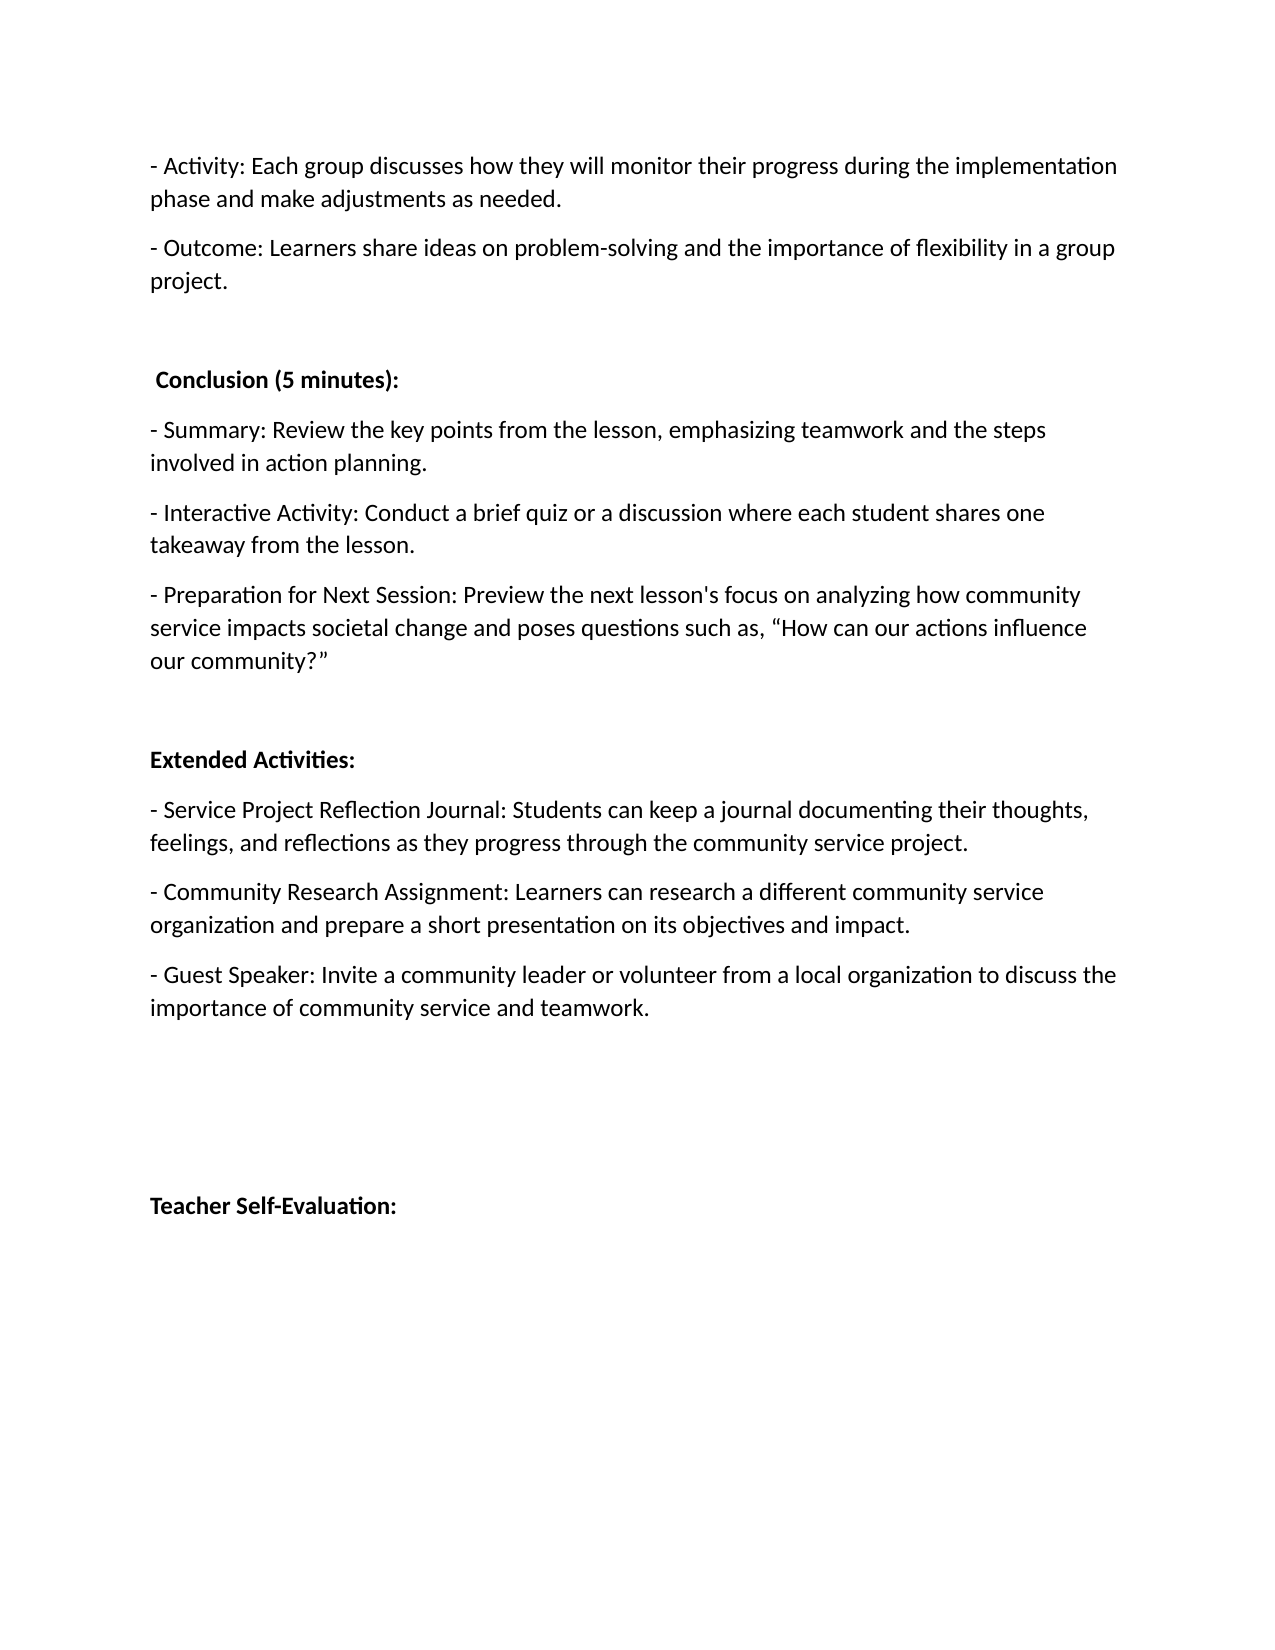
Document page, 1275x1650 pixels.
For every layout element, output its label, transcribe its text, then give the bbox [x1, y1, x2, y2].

text - Summary: Review the key points from the lesson, emphasizing teamwork and the steps involved in action planning. [150, 414, 1125, 478]
text - Preparation for Next Session: Preview the next lesson's focus on analyzing how community service impacts societal change and poses questions such as, “How can our actions influence our community?” [150, 579, 1125, 676]
text - Activity: Each group discusses how they will monitor their progress during the implementation phase and make adjustments as needed. [150, 150, 1125, 213]
text Extended Activities: [150, 744, 1125, 775]
text - Guest Speaker: Invite a community leader or volunteer from a local organization to discuss the importance of community service and teamwork. [150, 959, 1125, 1022]
text Conclusion (5 minutes): [150, 364, 1125, 395]
text - Interactive Activity: Conduct a brief quiz or a discussion where each student shares one takeaway from the lesson. [150, 497, 1125, 560]
text - Outcome: Learners share ideas on problem-solving and the importance of flexibility in a group project. [150, 232, 1125, 296]
text - Service Project Reflection Journal: Students can keep a journal documenting their thoughts, feelings, and reflections as they progress through the community service project. [150, 794, 1125, 857]
text Teacher Self-Evaluation: [150, 1190, 1125, 1221]
text - Community Research Assignment: Learners can research a different community service organization and prepare a short presentation on its objectives and impact. [150, 876, 1125, 940]
